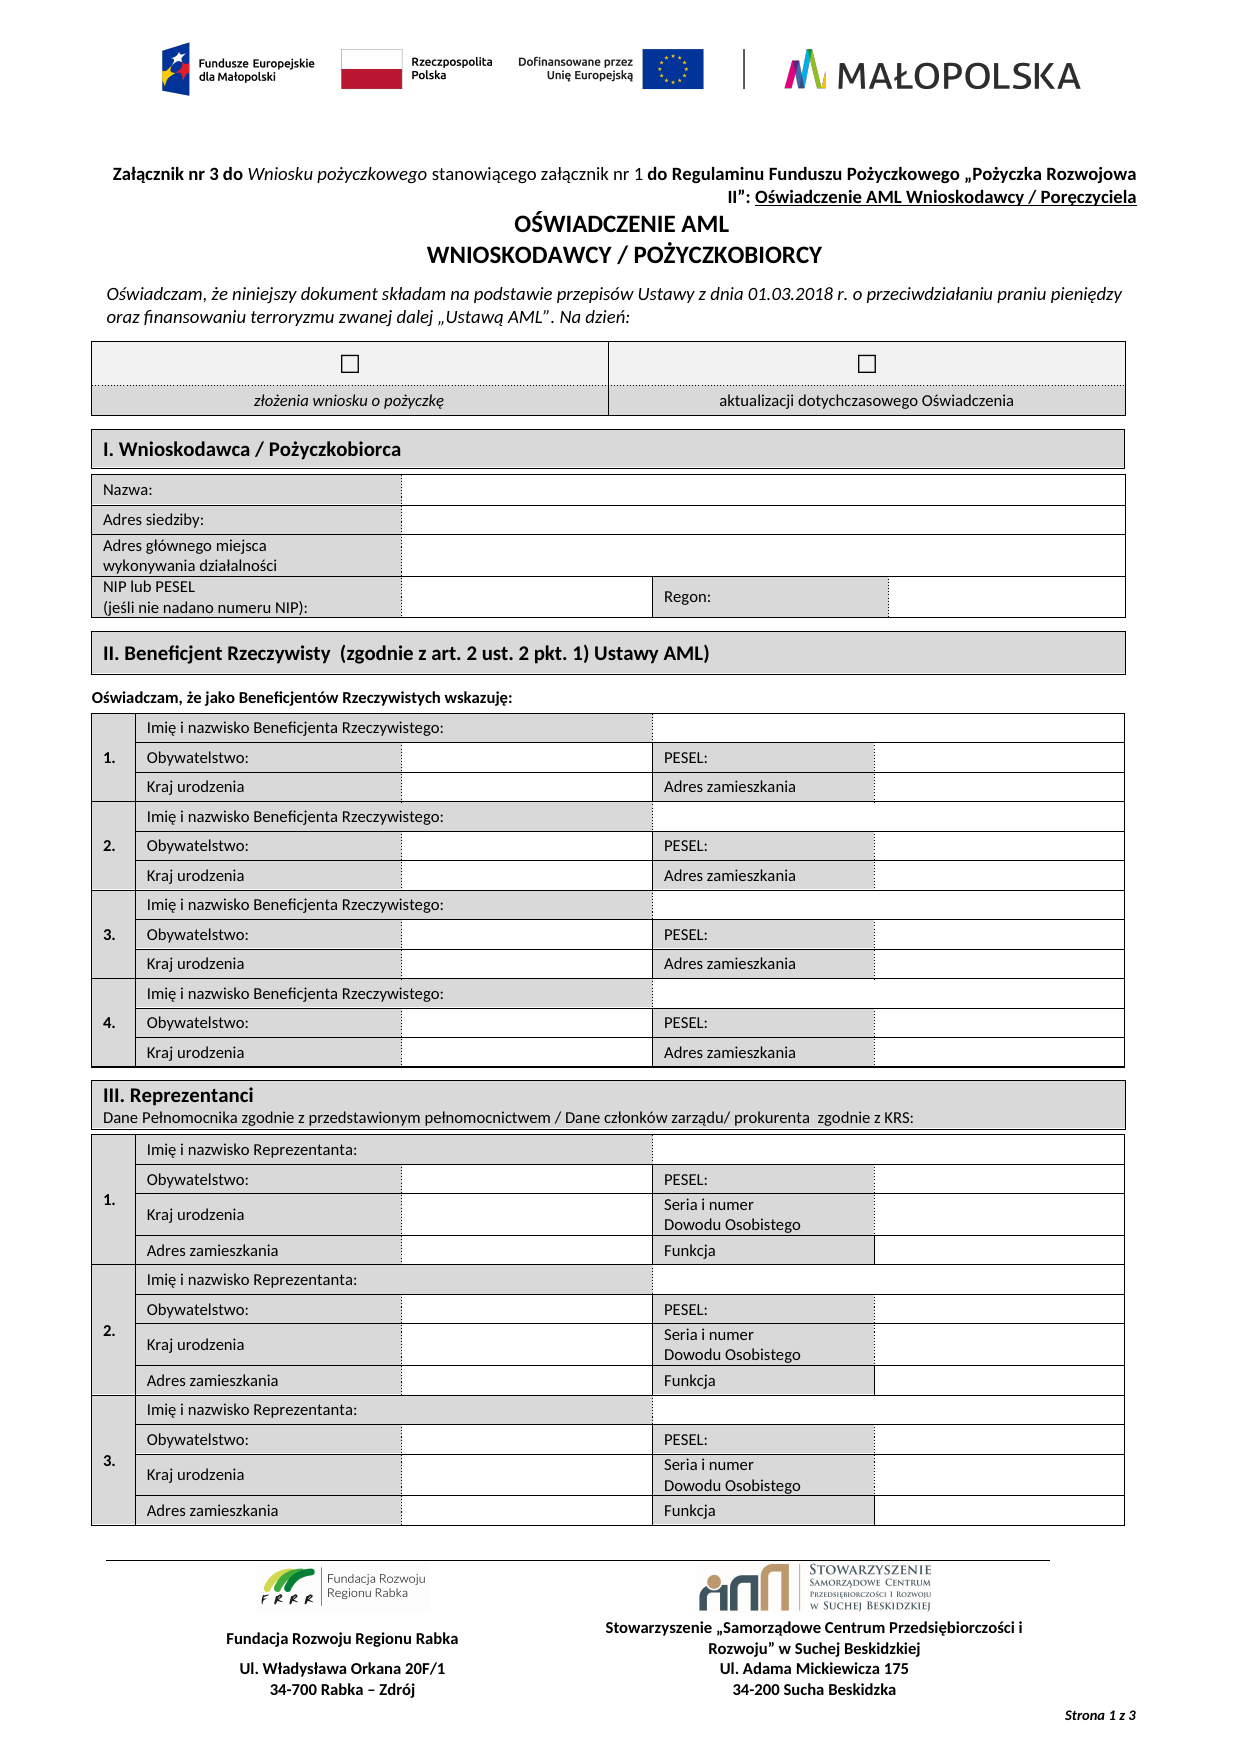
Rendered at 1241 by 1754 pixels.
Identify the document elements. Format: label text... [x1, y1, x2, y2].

table_cell Obywatelstwo: [136, 1165, 402, 1193]
table_cell [874, 743, 1124, 772]
table_cell [653, 979, 1124, 1007]
table_cell Imię i nazwisko Reprezentanta: [136, 1265, 653, 1294]
table_cell Adres siedziby: [92, 506, 402, 534]
table_cell [402, 832, 652, 860]
table_cell Funkcja [653, 1366, 874, 1394]
table_cell Kraj urodzenia [136, 1194, 402, 1235]
table_cell PESEL: [653, 1295, 874, 1323]
table_cell [402, 1496, 652, 1524]
table_cell Obywatelstwo: [136, 832, 402, 860]
text WNIOSKODAWCY / POŻYCZKOBIORCY [106, 239, 1137, 269]
table_cell [402, 535, 1125, 576]
table_cell [874, 1194, 1124, 1235]
table_cell [874, 950, 1124, 978]
table_cell [653, 1265, 1124, 1294]
table_cell [874, 832, 1124, 860]
table_cell [402, 1165, 652, 1193]
table_cell [874, 1038, 1124, 1066]
table_cell Kraj urodzenia [136, 950, 402, 978]
table_header III. Reprezentanci Dane Pełnomocnika zgodnie z przedstawionym pełnomocnictwem / Dane członków zarządu/ prokurenta zgodnie z KRS: [92, 1081, 1125, 1128]
table_cell [875, 1366, 1124, 1394]
table_cell [874, 1455, 1124, 1495]
table_cell Regon: [653, 577, 889, 617]
table_cell [875, 1496, 1124, 1524]
table_cell [874, 1295, 1124, 1323]
table_cell Adres zamieszkania [653, 1038, 874, 1066]
table_cell Adres zamieszkania [136, 1496, 402, 1524]
table_cell [874, 1165, 1124, 1193]
table_cell PESEL: [653, 920, 874, 948]
table_header Imię i nazwisko Reprezentanta: [136, 1135, 653, 1164]
table_cell [874, 861, 1124, 889]
picture [149, 29, 1095, 109]
table_cell [402, 1455, 652, 1495]
table_cell Kraj urodzenia [136, 1324, 402, 1365]
table_header Nazwa: [92, 475, 402, 504]
table_cell 4. [92, 979, 135, 1066]
text Oświadczam, że niniejszy dokument składam na podstawie przepisów Ustawy z dnia 01.03.2018 r. o przeciwdziałaniu praniu pieniędzy oraz finansowaniu terroryzmu zwanej dalej „Ustawą AML”. Na dzień: [106, 282, 1137, 328]
table_cell Obywatelstwo: [136, 920, 402, 948]
table_cell PESEL: [653, 743, 874, 772]
table_cell [874, 1324, 1124, 1365]
table_cell [402, 577, 652, 617]
picture [255, 1561, 430, 1613]
picture [696, 1561, 933, 1613]
text Oświadczam, że jako Beneficjentów Rzeczywistych wskazuję: [92, 687, 1137, 708]
table_cell Seria i numer Dowodu Osobistego [653, 1455, 874, 1495]
table_cell [402, 743, 652, 772]
table_cell Seria i numer Dowodu Osobistego [653, 1324, 874, 1365]
table_header 1. [92, 714, 135, 801]
table_cell Adres zamieszkania [653, 773, 874, 801]
table_cell [889, 577, 1125, 617]
table_header [653, 714, 1124, 742]
table_cell [402, 1236, 652, 1264]
table_cell 2. [92, 1265, 135, 1394]
table_cell [402, 506, 1125, 534]
table_cell [402, 1295, 652, 1323]
text Załącznik nr 3 do Wniosku pożyczkowego stanowiącego załącznik nr 1 do Regulaminu Funduszu Pożyczkowego „Pożyczka Rozwojowa II”: Oświadczenie AML Wnioskodawcy / Poręczyciela [106, 162, 1137, 208]
table_cell PESEL: [653, 1009, 874, 1037]
table_header [653, 1135, 1124, 1164]
table_cell PESEL: [653, 1425, 874, 1453]
table_cell [874, 773, 1124, 801]
table_header Imię i nazwisko Beneficjenta Rzeczywistego: [136, 714, 653, 742]
table_header [402, 475, 1125, 504]
table_cell Funkcja [653, 1236, 874, 1264]
table_cell PESEL: [653, 832, 874, 860]
table_header II. Beneficjent Rzeczywisty (zgodnie z art. 2 ust. 2 pkt. 1) Ustawy AML) [92, 632, 1125, 673]
table_cell Adres zamieszkania [136, 1236, 402, 1264]
table_header I. Wnioskodawca / Pożyczkobiorca [92, 430, 1124, 467]
table_header 1. [92, 1135, 135, 1264]
table_cell [402, 1425, 652, 1453]
table_cell Kraj urodzenia [136, 861, 402, 889]
table_cell [402, 861, 652, 889]
table_cell Obywatelstwo: [136, 1425, 402, 1453]
table_cell Imię i nazwisko Beneficjenta Rzeczywistego: [136, 802, 653, 831]
table_cell [402, 1038, 652, 1066]
table_cell [653, 1396, 1124, 1424]
table_cell NIP lub PESEL (jeśli nie nadano numeru NIP): [92, 577, 402, 617]
text OŚWIADCZENIE AML [106, 208, 1137, 239]
table_cell Adres zamieszkania [653, 861, 874, 889]
table_cell Imię i nazwisko Beneficjenta Rzeczywistego: [136, 891, 653, 919]
table_cell Imię i nazwisko Reprezentanta: [136, 1396, 653, 1424]
table_cell [402, 1009, 652, 1037]
table_cell [875, 1236, 1124, 1264]
table_cell [402, 1324, 652, 1365]
table_cell Adres zamieszkania [653, 950, 874, 978]
table_cell 2. [92, 802, 135, 889]
table_cell Adres głównego miejsca wykonywania działalności [92, 535, 402, 576]
table_cell [874, 1425, 1124, 1453]
table_cell Kraj urodzenia [136, 773, 402, 801]
table_cell Seria i numer Dowodu Osobistego [653, 1194, 874, 1235]
table_cell złożenia wniosku o pożyczkę [92, 385, 608, 415]
table_cell [402, 1366, 652, 1394]
table_cell [653, 802, 1124, 831]
table_cell aktualizacji dotychczasowego Oświadczenia [609, 385, 1125, 415]
table_header [609, 342, 1125, 385]
table_cell 3. [92, 891, 135, 978]
table_cell 3. [92, 1396, 135, 1524]
table_cell Kraj urodzenia [136, 1038, 402, 1066]
table_cell Imię i nazwisko Beneficjenta Rzeczywistego: [136, 979, 653, 1007]
table_cell [874, 920, 1124, 948]
table_cell Obywatelstwo: [136, 1295, 402, 1323]
table_cell Adres zamieszkania [136, 1366, 402, 1394]
table_cell [402, 950, 652, 978]
table_cell [874, 1009, 1124, 1037]
table_cell Obywatelstwo: [136, 743, 402, 772]
table_cell [402, 1194, 652, 1235]
table_cell Funkcja [653, 1496, 874, 1524]
table_cell PESEL: [653, 1165, 874, 1193]
table_cell Kraj urodzenia [136, 1455, 402, 1495]
table_cell [402, 920, 652, 948]
table_cell Obywatelstwo: [136, 1009, 402, 1037]
table_cell [653, 891, 1124, 919]
table_cell [402, 773, 652, 801]
